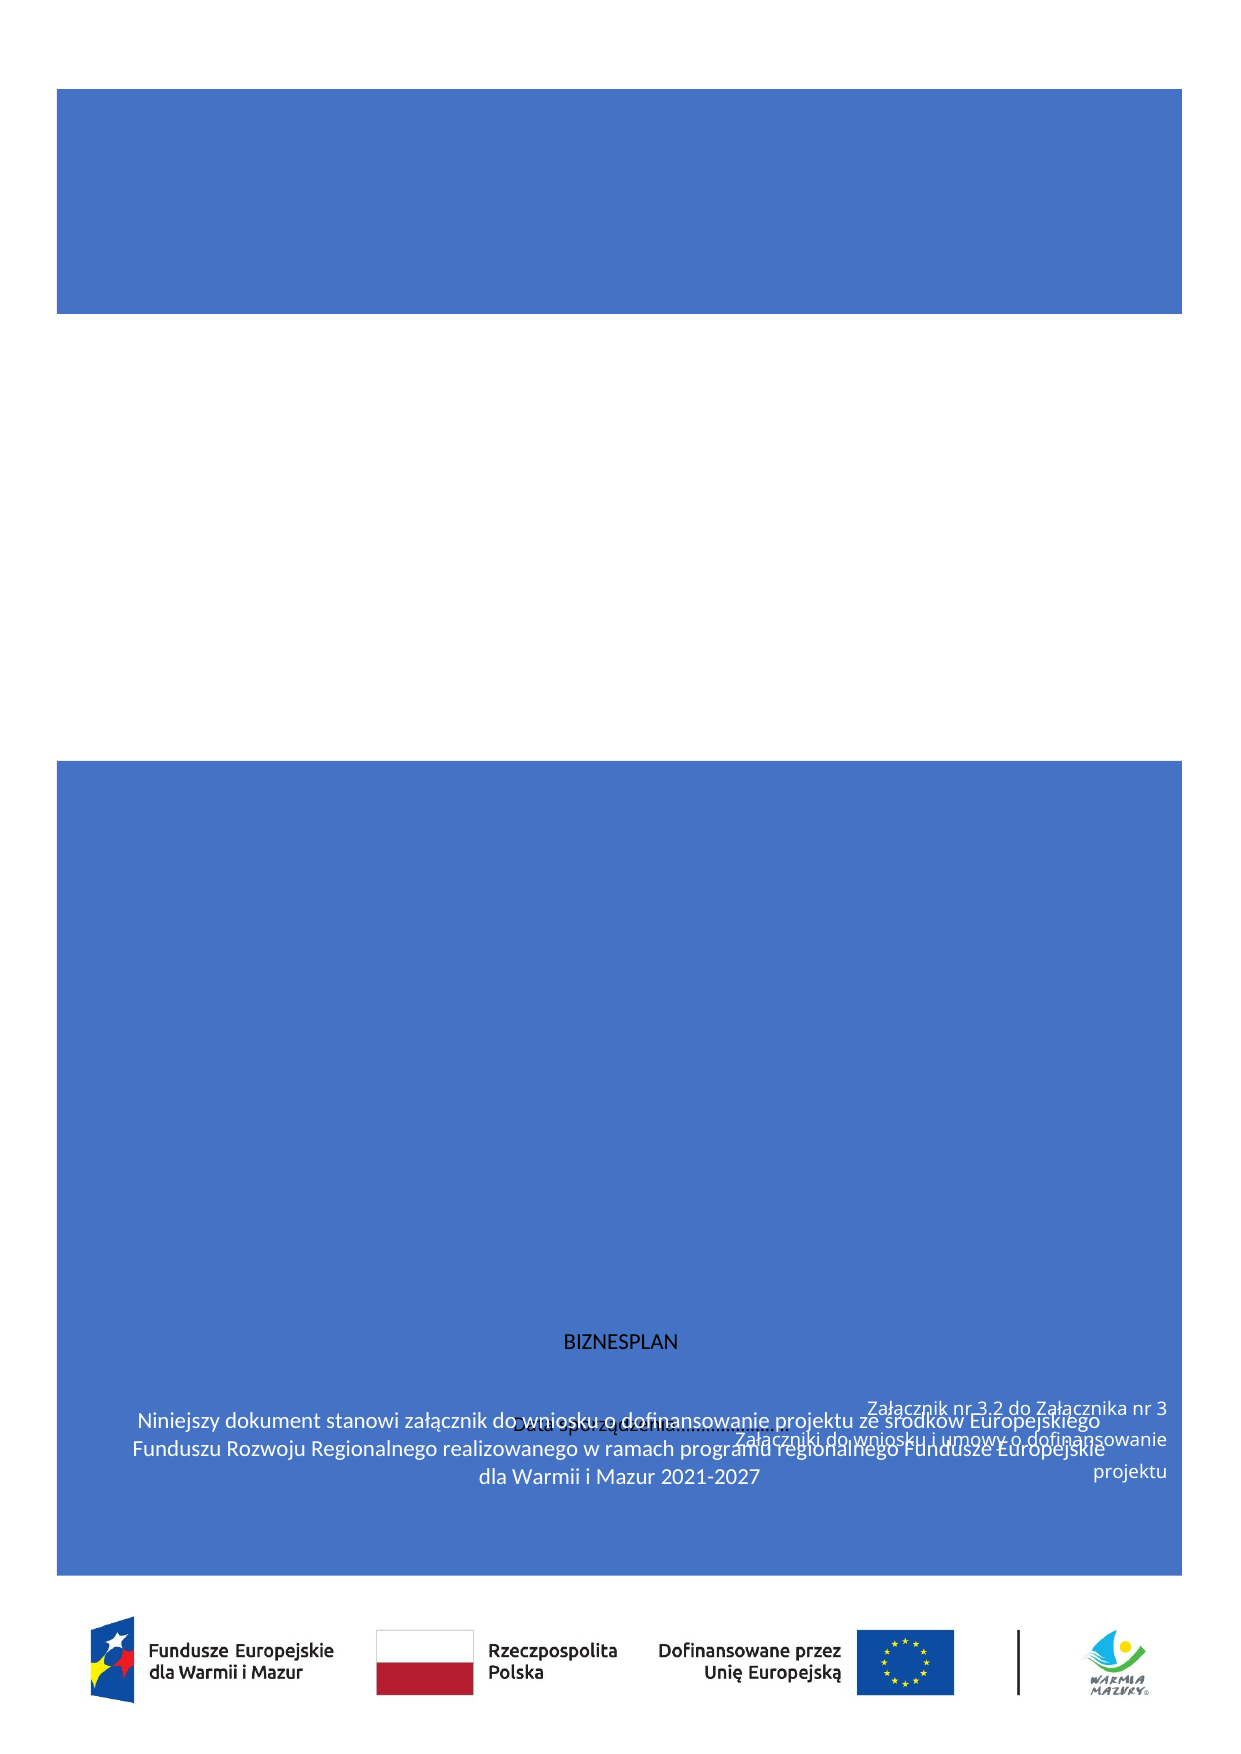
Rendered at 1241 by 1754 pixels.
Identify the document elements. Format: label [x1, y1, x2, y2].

picture [71, 1594, 1170, 1724]
